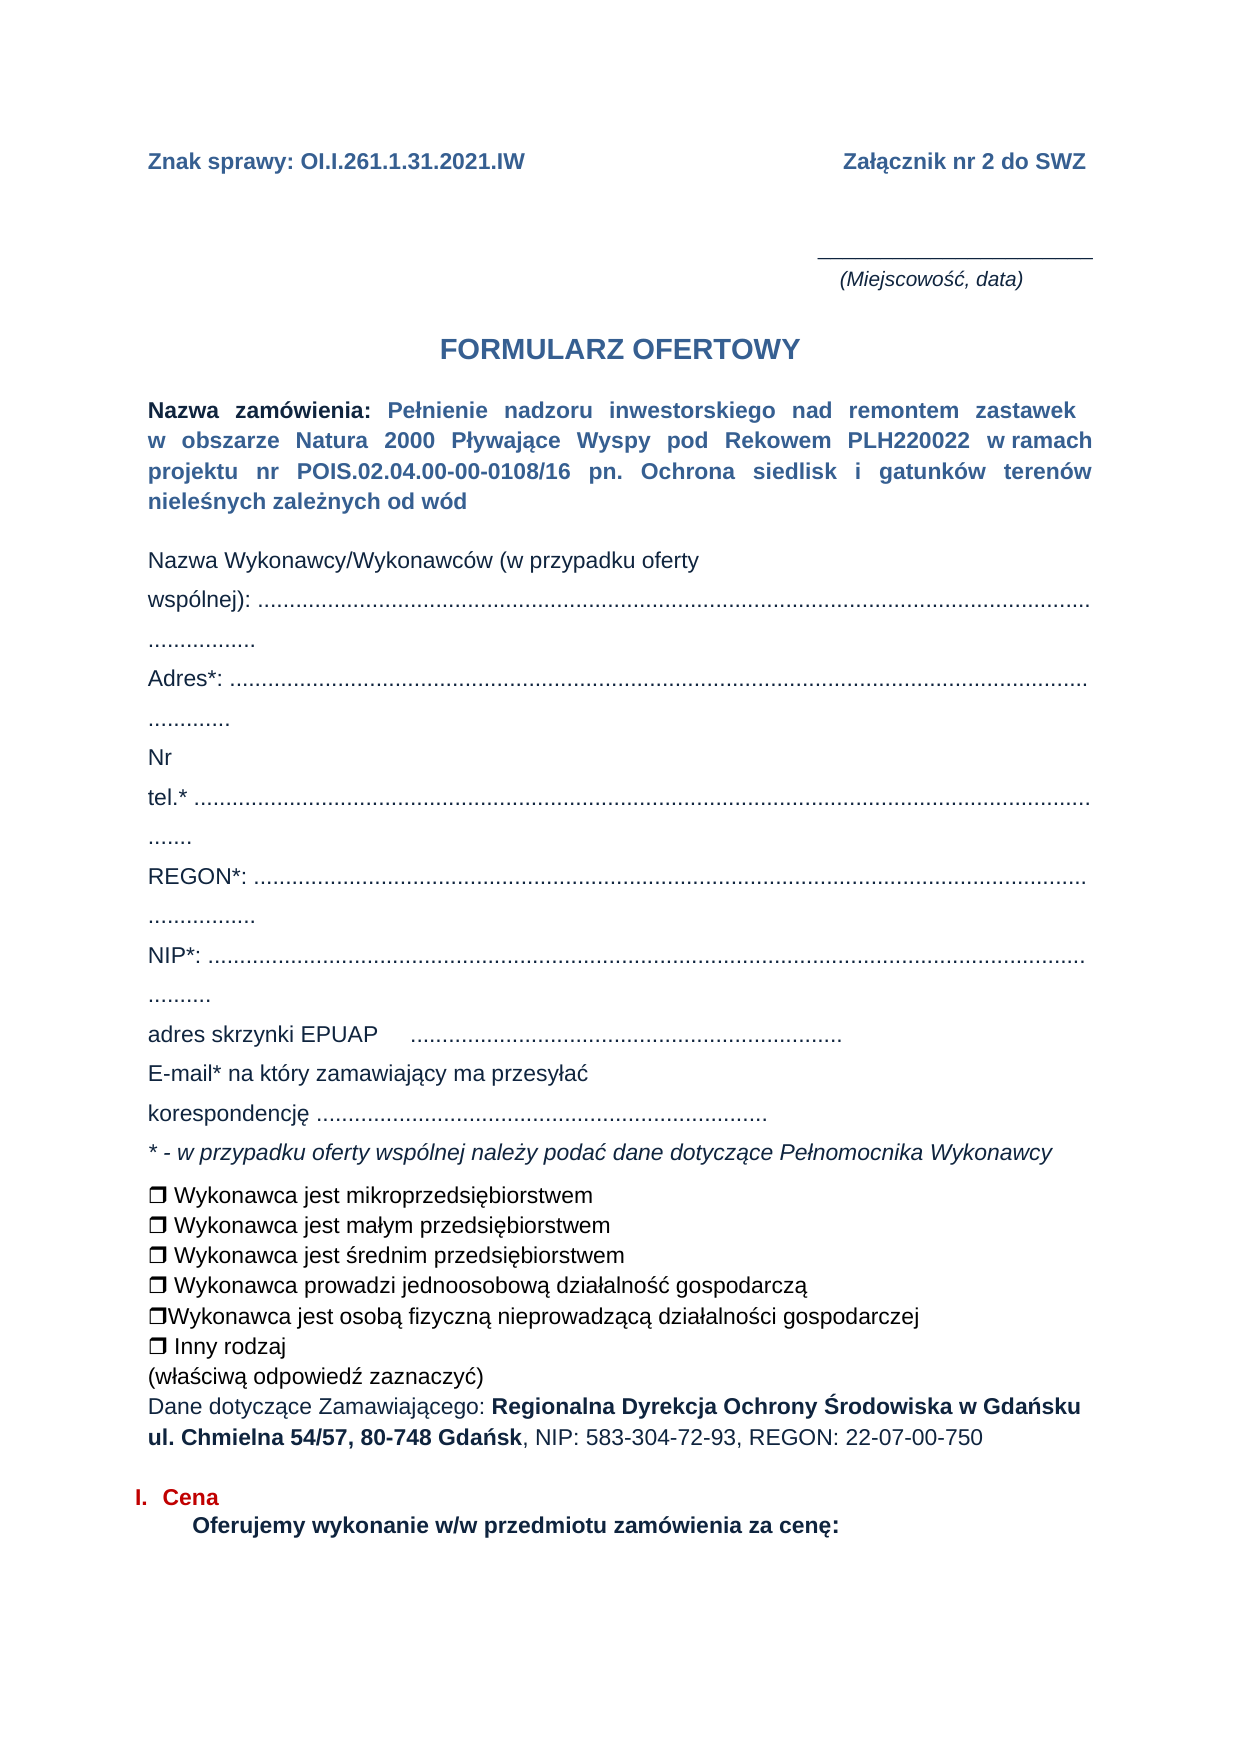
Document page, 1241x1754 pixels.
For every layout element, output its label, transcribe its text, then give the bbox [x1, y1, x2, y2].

text Nr tel.* .................................................................................................................................................... [148, 744, 1093, 849]
text Wykonawca jest mikroprzedsiębiorstwem [148, 1182, 1093, 1208]
text E-mail* na który zamawiający ma przesyłać korespondencję ....................................................................... [148, 1060, 1093, 1126]
text (właściwą odpowiedź zaznaczyć) [148, 1363, 1093, 1389]
text Nazwa Wykonawcy/Wykonawców (w przypadku oferty wspólnej): .................................................................................................................................................... [148, 547, 1093, 652]
text (Miejscowość, data) [148, 266, 1093, 290]
text Znak sprawy: OI.I.261.1.31.2021.IW Załącznik nr 2 do SWZ [148, 148, 1093, 174]
text adres skrzynki EPUAP .................................................................... [148, 1021, 1093, 1047]
list Cena [148, 1484, 1093, 1510]
text ul. Chmielna 54/57, 80-748 Gdańsk, NIP: 583-304-72-93, REGON: 22-07-00-750 [148, 1423, 1093, 1450]
text Nazwa zamówienia: Pełnienie nadzoru inwestorskiego nad remontem zastawek w obszarze Natura 2000 Pływające Wyspy pod Rekowem PLH220022 w ramach projektu nr POIS.02.04.00-00-0108/16 pn. Ochrona siedlisk i gatunków terenów nieleśnych zależnych od wód [148, 397, 1093, 514]
text Adres*: .................................................................................................................................................... [148, 665, 1093, 731]
text FORMULARZ OFERTOWY [148, 332, 1093, 366]
text Oferujemy wykonanie w/w przedmiotu zamówienia za cenę: [192, 1510, 1093, 1539]
text * - w przypadku oferty wspólnej należy podać dane dotyczące Pełnomocnika Wykonawcy [148, 1139, 1093, 1165]
text Wykonawca prowadzi jednoosobową działalność gospodarczą [148, 1272, 1093, 1299]
text REGON*: .................................................................................................................................................... [148, 863, 1093, 928]
text ______________________ [148, 233, 1093, 262]
text NIP*: .................................................................................................................................................... [148, 942, 1093, 1007]
text Wykonawca jest osobą fizyczną nieprowadzącą działalności gospodarczej [148, 1303, 1093, 1329]
text Wykonawca jest małym przedsiębiorstwem [148, 1212, 1093, 1238]
text Wykonawca jest średnim przedsiębiorstwem [148, 1242, 1093, 1268]
text Inny rodzaj [148, 1333, 1093, 1359]
text Dane dotyczące Zamawiającego: Regionalna Dyrekcja Ochrony Środowiska w Gdańsku [148, 1393, 1093, 1419]
